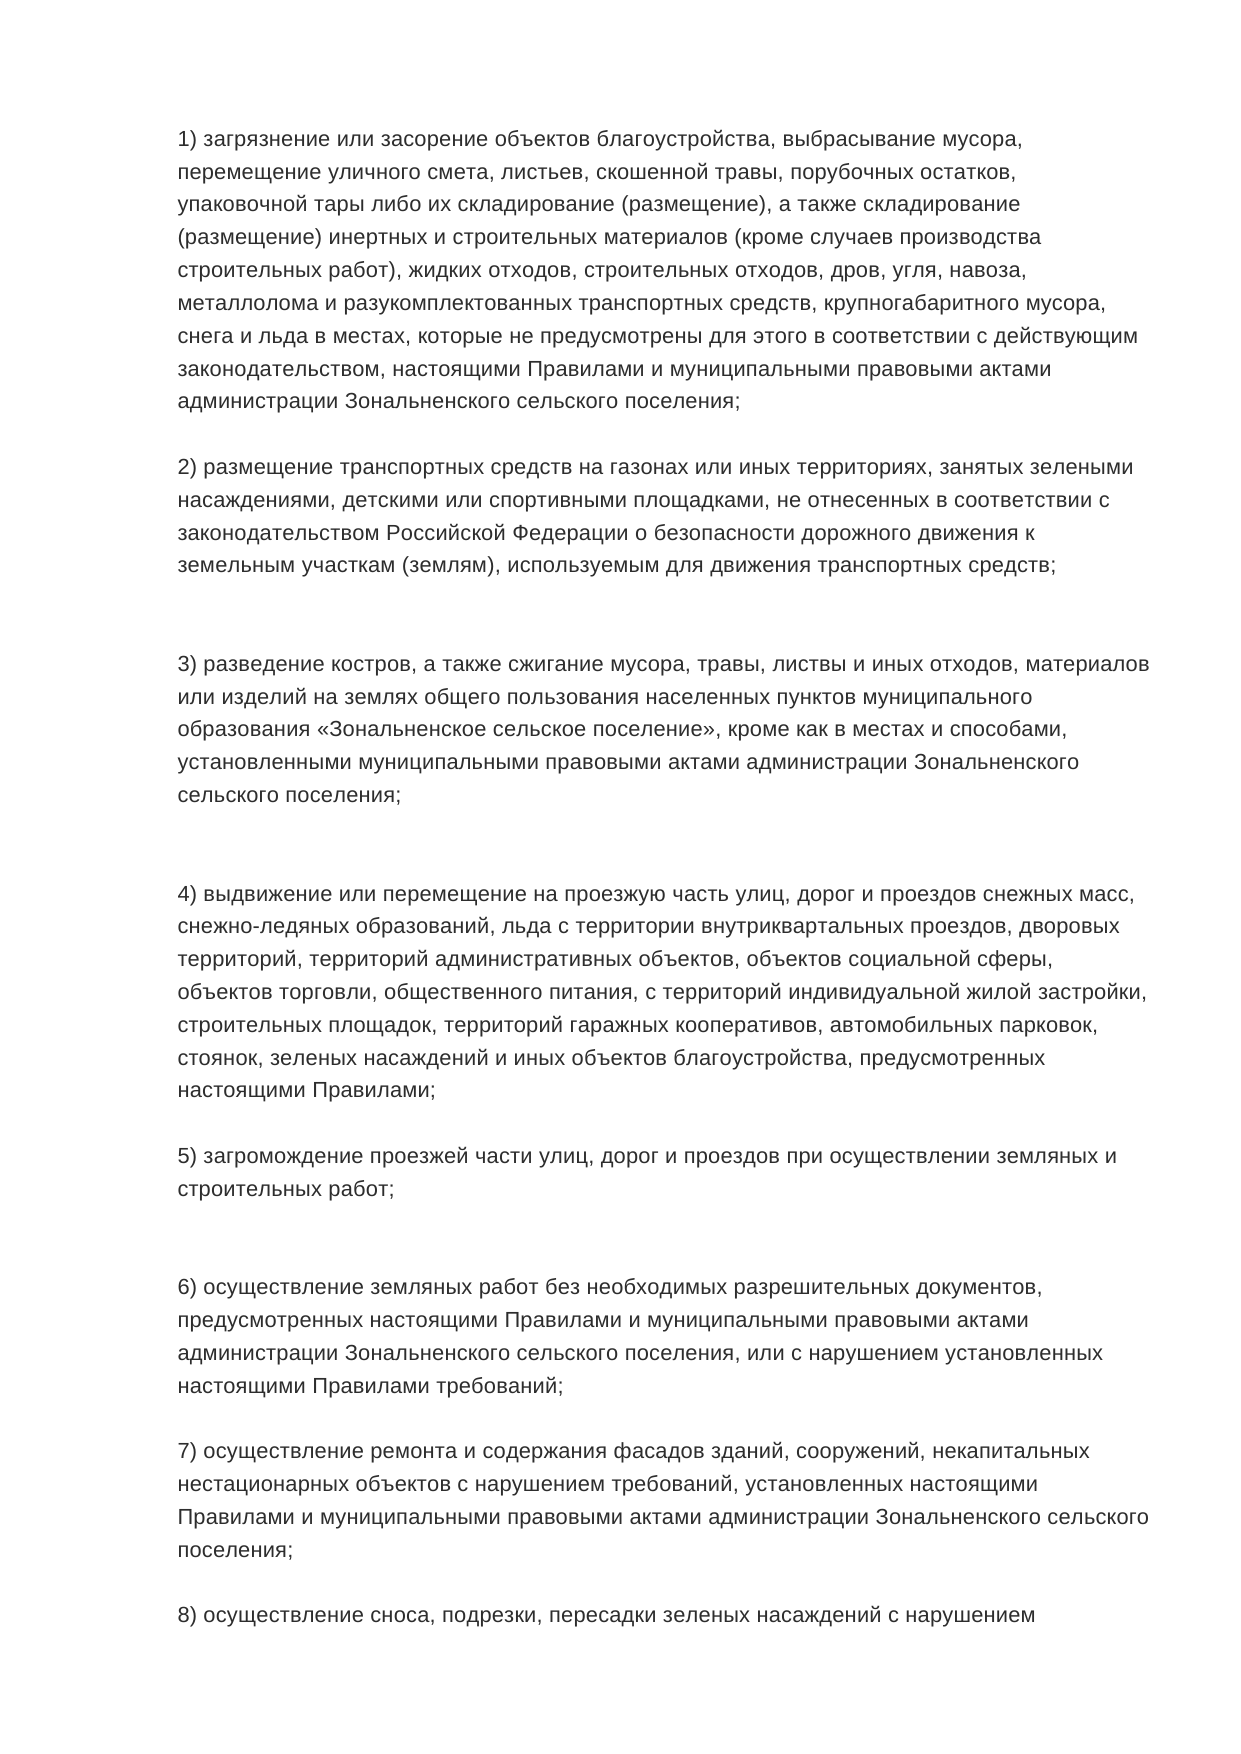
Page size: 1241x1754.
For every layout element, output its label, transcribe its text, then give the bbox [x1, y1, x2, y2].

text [177, 118, 1152, 446]
text 2) размещение транспортных средств на газонах или иных территориях, занятых зелеными насаждениями, детскими или спортивными площадками, не отнесенных в соответствии с законодательством Российской Федерации о безопасности дорожного движения к земельным участкам (землям), используемым для движения транспортных средств; 3) разведение костров, а также сжигание мусора, травы, листвы и иных отходов, материалов или изделий на землях общего пользования населенных пунктов муниципального образования «Зональненское сельское поселение», кроме как в местах и способами, установленными муниципальными правовыми актами администрации Зональненского сельского поселения; 4) выдвижение или перемещение на проезжую часть улиц, дорог и проездов снежных масс, снежно-ледяных образований, льда с территории внутриквартальных проездов, дворовых территорий, территорий административных объектов, объектов социальной сферы, объектов торговли, общественного питания, с территорий индивидуальной жилой застройки, строительных площадок, территорий гаражных кооперативов, автомобильных парковок, стоянок, зеленых насаждений и иных объектов благоустройства, предусмотренных настоящими Правилами; 5) загромождение проезжей части улиц, дорог и проездов при осуществлении земляных и строительных работ; 6) осуществление земляных работ без необходимых разрешительных документов, предусмотренных настоящими Правилами и муниципальными правовыми актами администрации Зональненского сельского поселения, или с нарушением установленных настоящими Правилами требований; [177, 446, 1152, 1431]
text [177, 1431, 1152, 1627]
